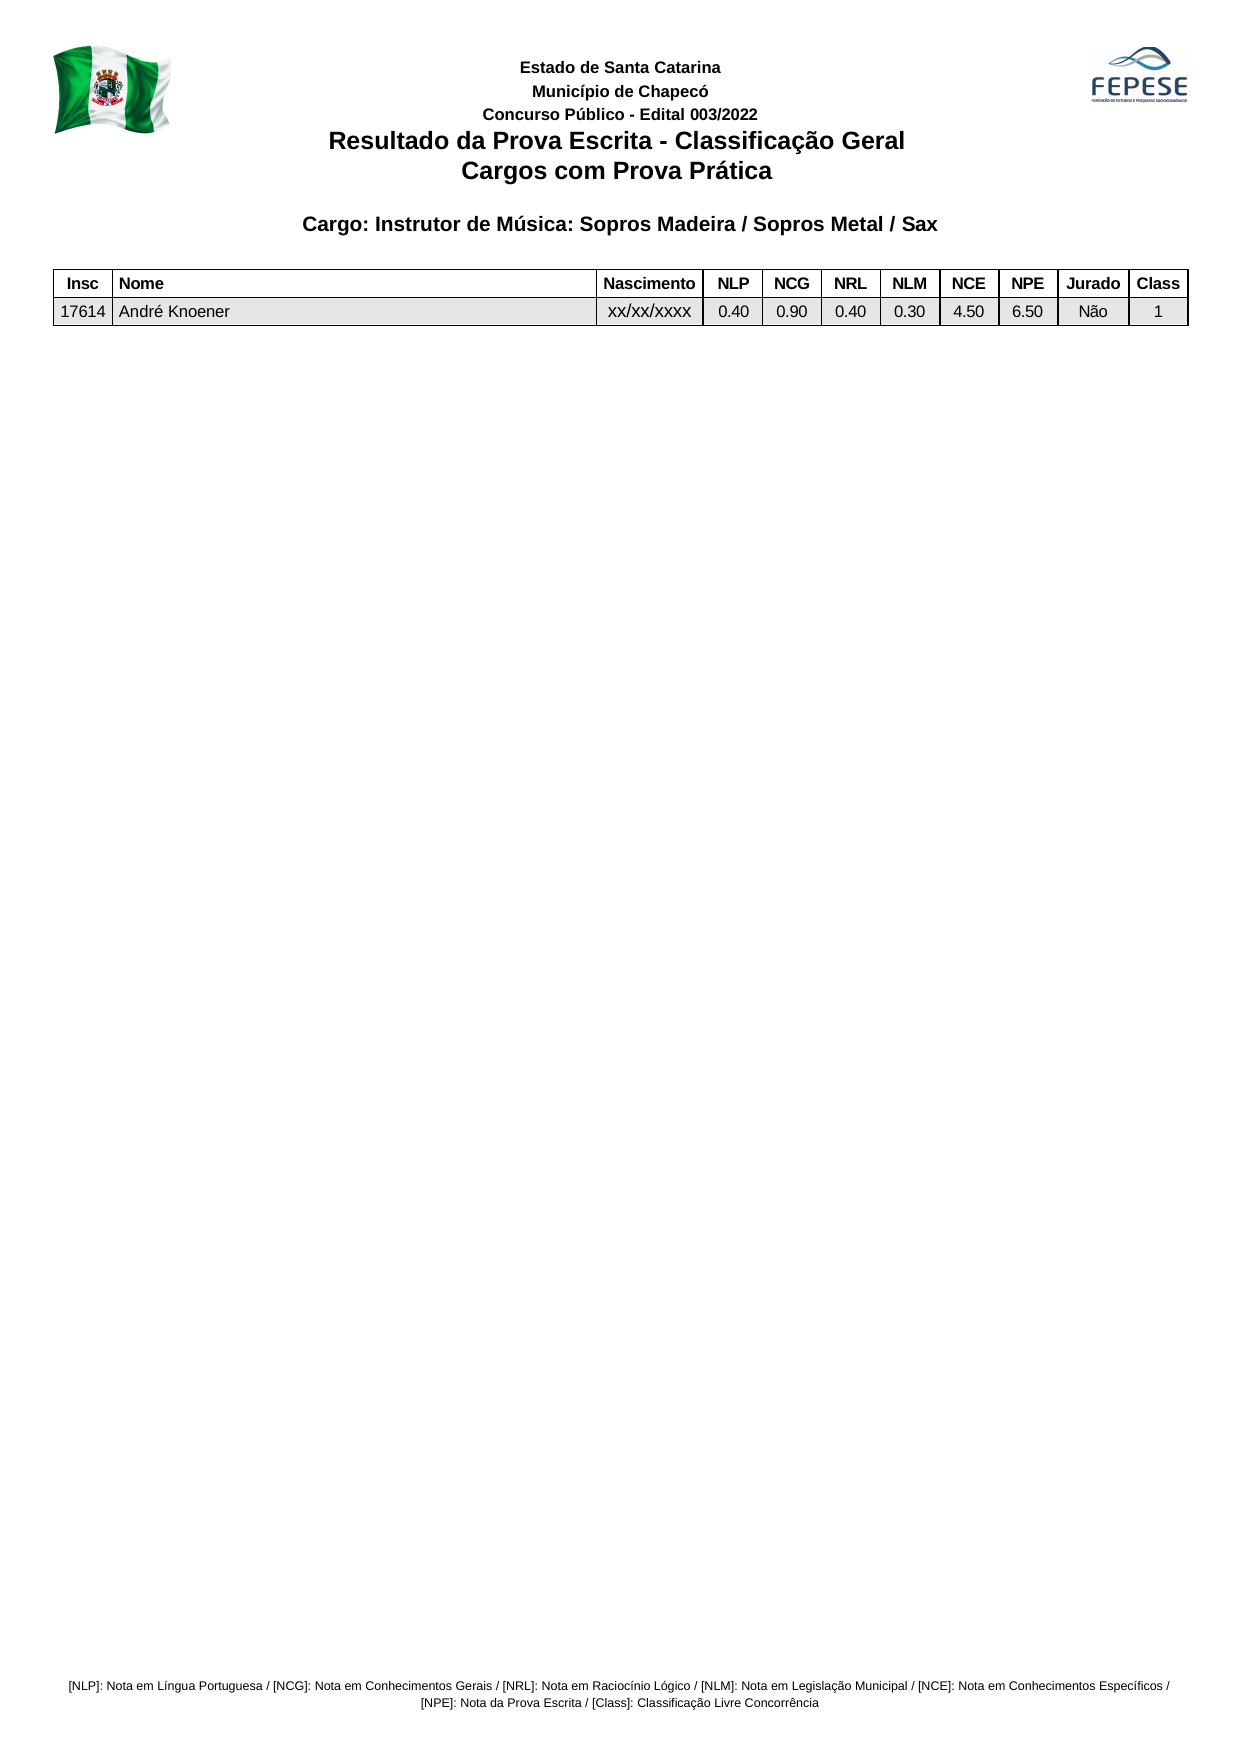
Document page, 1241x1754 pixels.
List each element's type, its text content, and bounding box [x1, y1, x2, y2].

table_cell 6.50 [1000, 298, 1057, 324]
table_cell 0.40 [704, 298, 762, 324]
table_cell Não [1059, 298, 1128, 324]
text [NLP]: Nota em Língua Portuguesa / [NCG]: Nota em Conhecimentos Gerais / [NRL]: Nota em Raciocínio Lógico / [NLM]: Nota em Legislação Municipal / [NCE]: Nota em Conhecimentos Específicos / [NPE]: Nota da Prova Escrita / [Class]: Classificação Livre Concorrência [68, 1679, 1198, 1711]
table_header Nome [113, 270, 596, 297]
table_header Class [1130, 270, 1187, 297]
table_cell André Knoener [113, 298, 596, 324]
table_header Nascimento [597, 270, 702, 297]
table_header NCE [941, 270, 998, 297]
table_header Insc [54, 270, 112, 297]
table_header NRL [822, 270, 880, 297]
table_cell 0.30 [881, 298, 939, 324]
table_cell 0.40 [822, 298, 880, 324]
table_header NLP [704, 270, 762, 297]
table_header Jurado [1059, 270, 1128, 297]
picture [1091, 47, 1188, 103]
picture [53, 45, 172, 134]
table_header NLM [881, 270, 939, 297]
table_cell 1 [1130, 298, 1187, 324]
text Estado de Santa Catarina Município de Chapecó [519, 58, 721, 101]
table_cell xx/xx/xxxx [597, 298, 702, 324]
table_cell 0.90 [763, 298, 821, 324]
text Cargo: Instrutor de Música: Sopros Madeira / Sopros Metal / Sax [301, 212, 939, 236]
table_header NPE [1000, 270, 1057, 297]
table_cell 4.50 [941, 298, 998, 324]
table_header NCG [763, 270, 821, 297]
title Resultado da Prova Escrita - Classificação Geral Cargos com Prova Prática [294, 126, 939, 185]
table_cell 17614 [54, 298, 112, 324]
text Concurso Público - Edital 003/2022 [301, 105, 939, 124]
